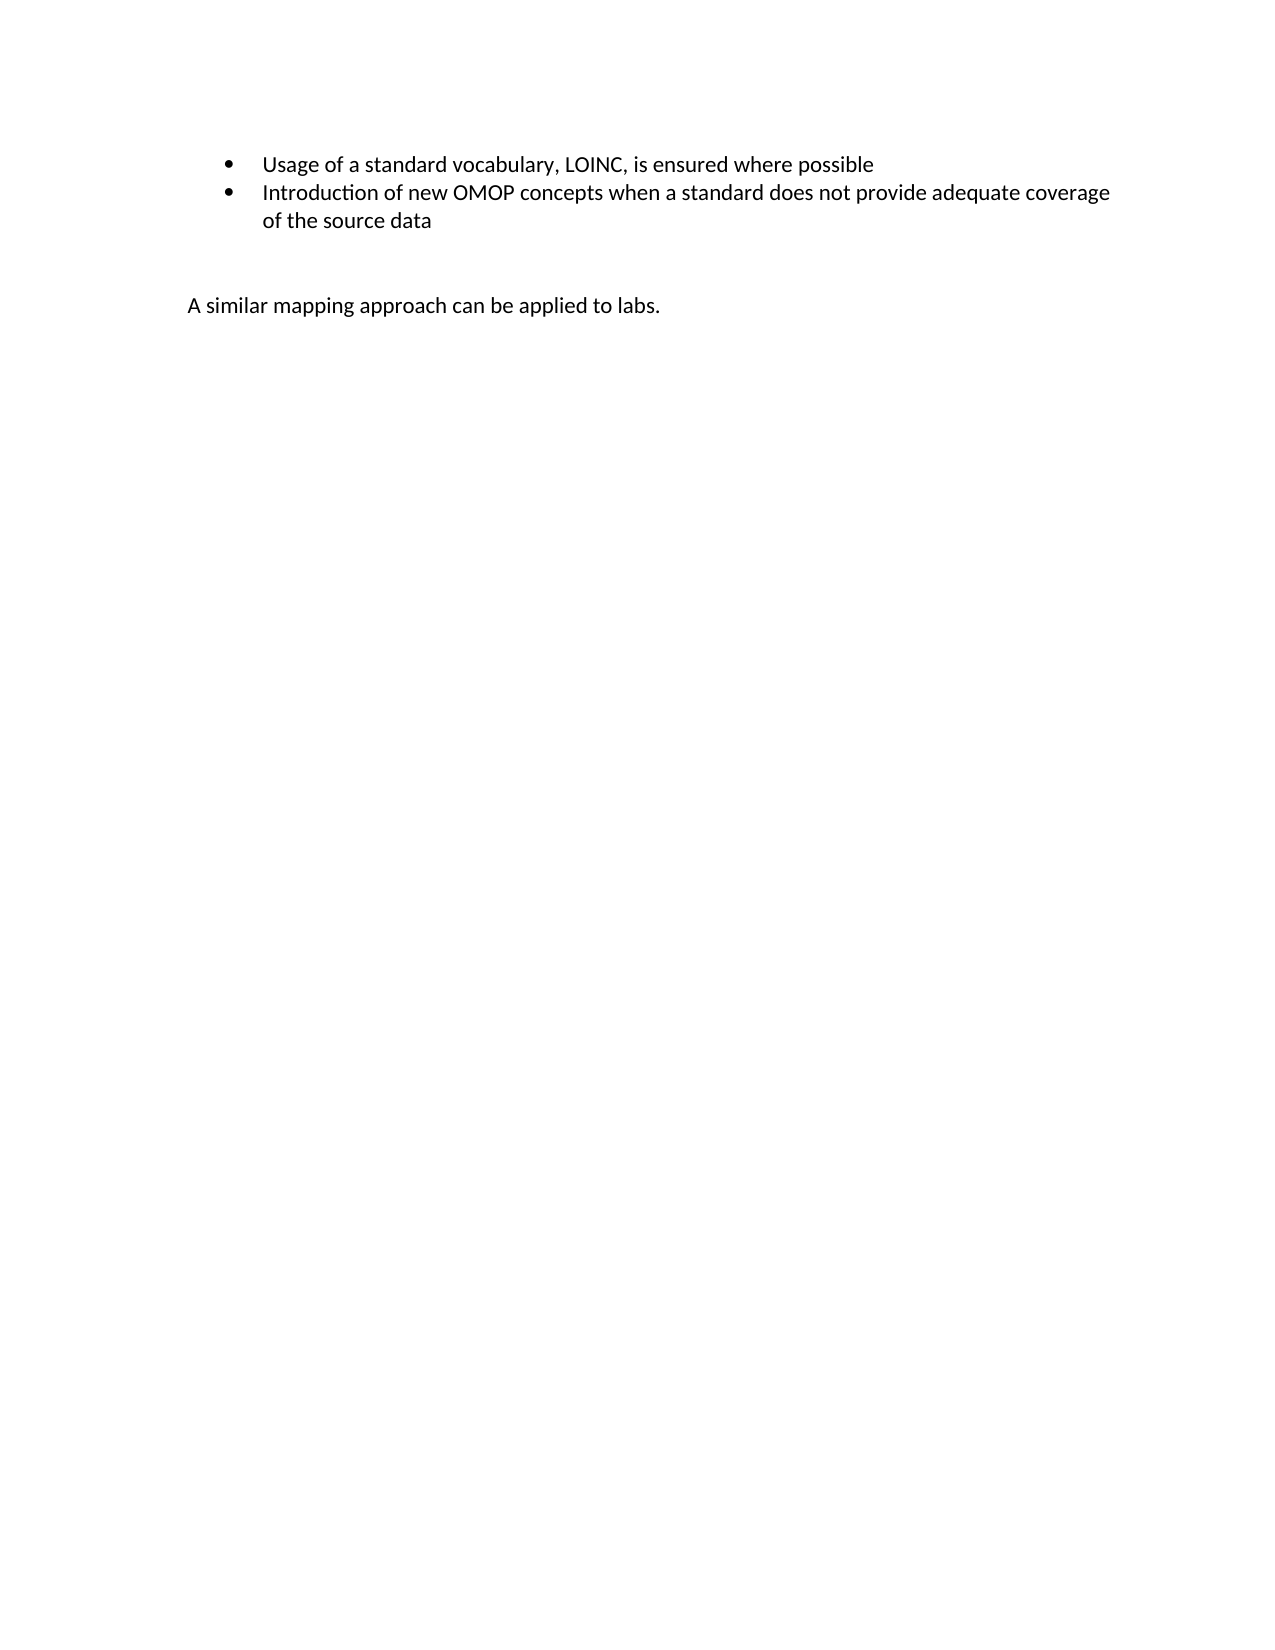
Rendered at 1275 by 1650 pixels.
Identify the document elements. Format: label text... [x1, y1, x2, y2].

text A similar mapping approach can be applied to labs. [187, 291, 1125, 319]
list Usage of a standard vocabulary, LOINC, is ensured where possible [225, 150, 1125, 178]
list Introduction of new OMOP concepts when a standard does not provide adequate coverage of the source data [225, 178, 1125, 234]
